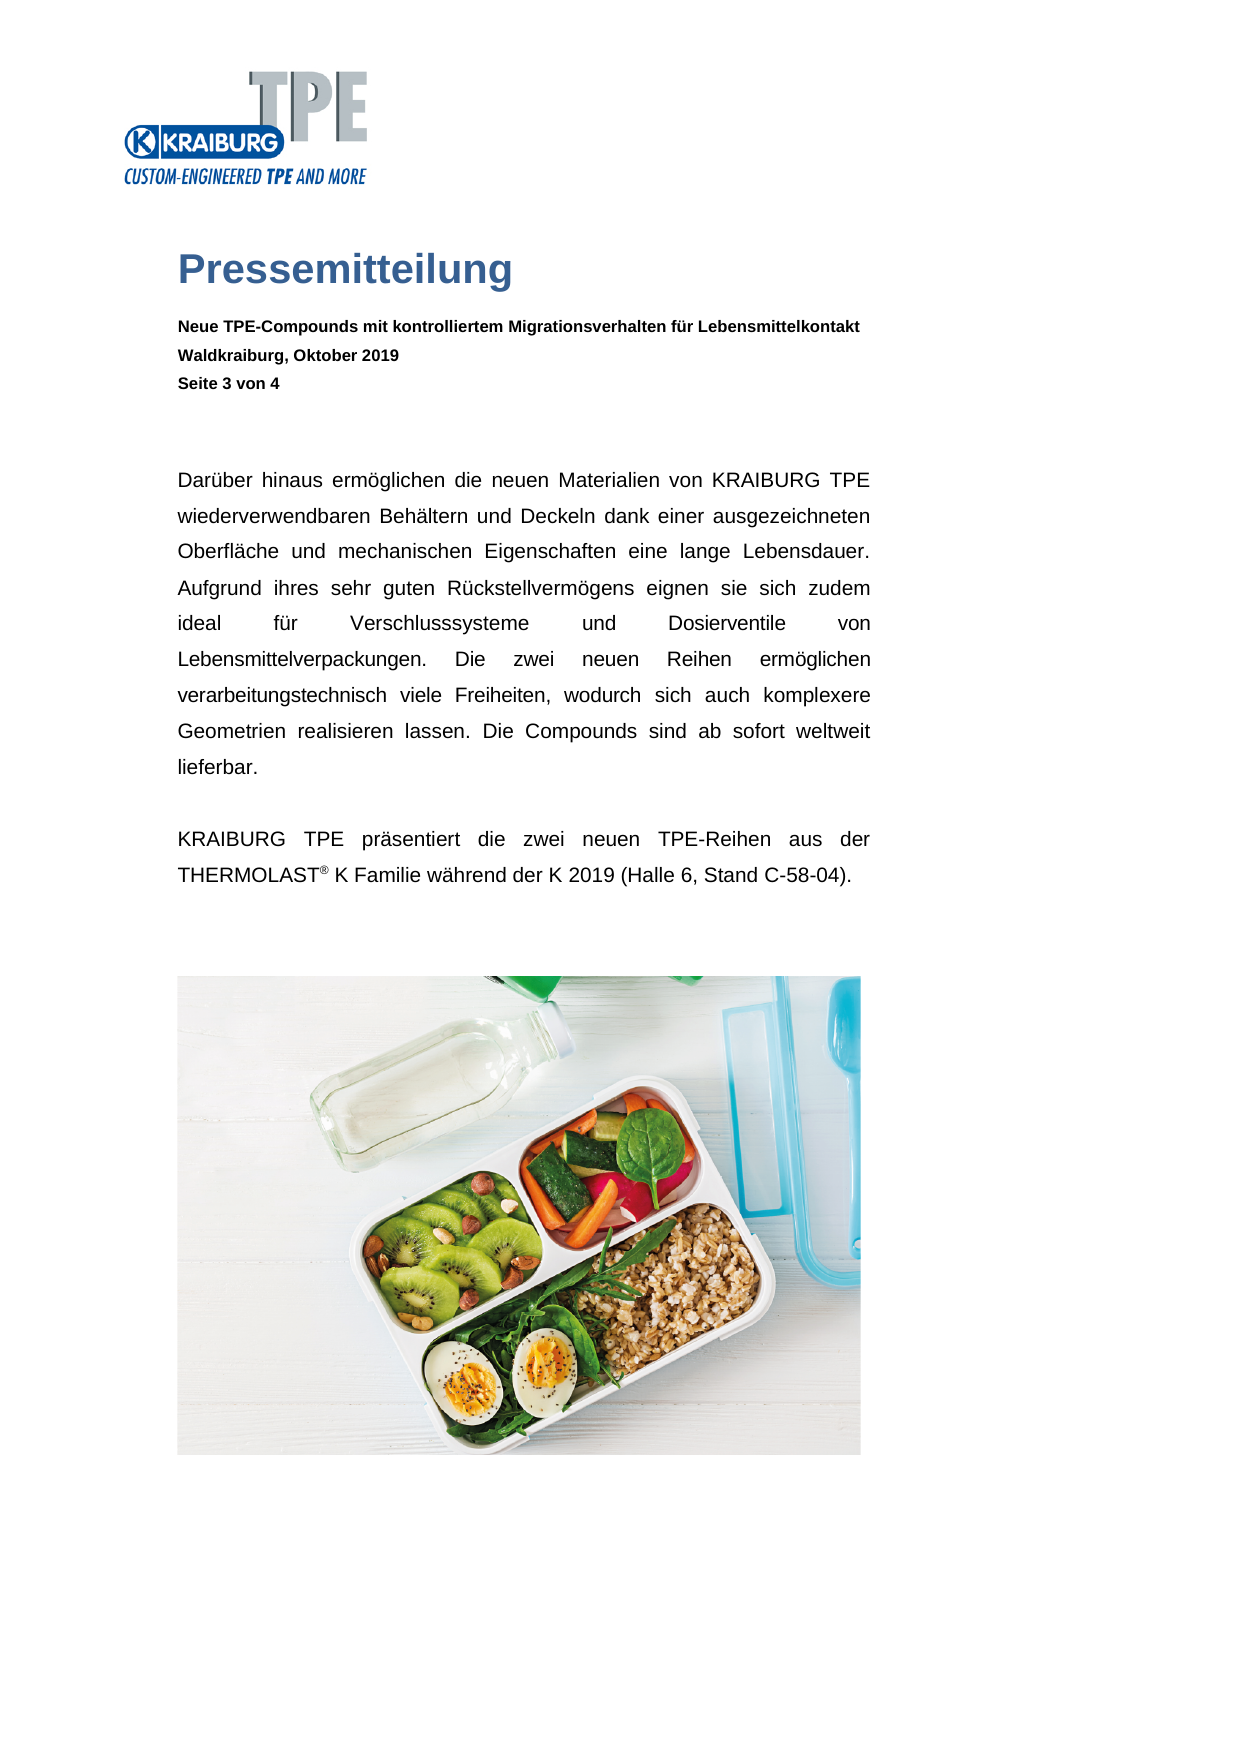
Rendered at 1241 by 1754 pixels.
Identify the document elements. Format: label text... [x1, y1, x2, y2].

text KRAIBURG TPE präsentiert die zwei neuen TPE-Reihen aus der THERMOLAST® K Familie während der K 2019 (Halle 6, Stand C-58-04). [177, 827, 871, 887]
text Darüber hinaus ermöglichen die neuen Materialien von KRAIBURG TPE wiederverwendbaren Behältern und Deckeln dank einer ausgezeichneten Oberfläche und mechanischen Eigenschaften eine lange Lebensdauer. Aufgrund ihres sehr guten Rückstellvermögens eignen sie sich zudem ideal für Verschlusssysteme und Dosierventile von Lebensmittelverpackungen. Die zwei neuen Reihen ermöglichen verarbeitungstechnisch viele Freiheiten, wodurch sich auch komplexere Geometrien realisieren lassen. Die Compounds sind ab sofort weltweit lieferbar. [177, 467, 871, 779]
picture [177, 976, 861, 1455]
picture [112, 55, 379, 200]
